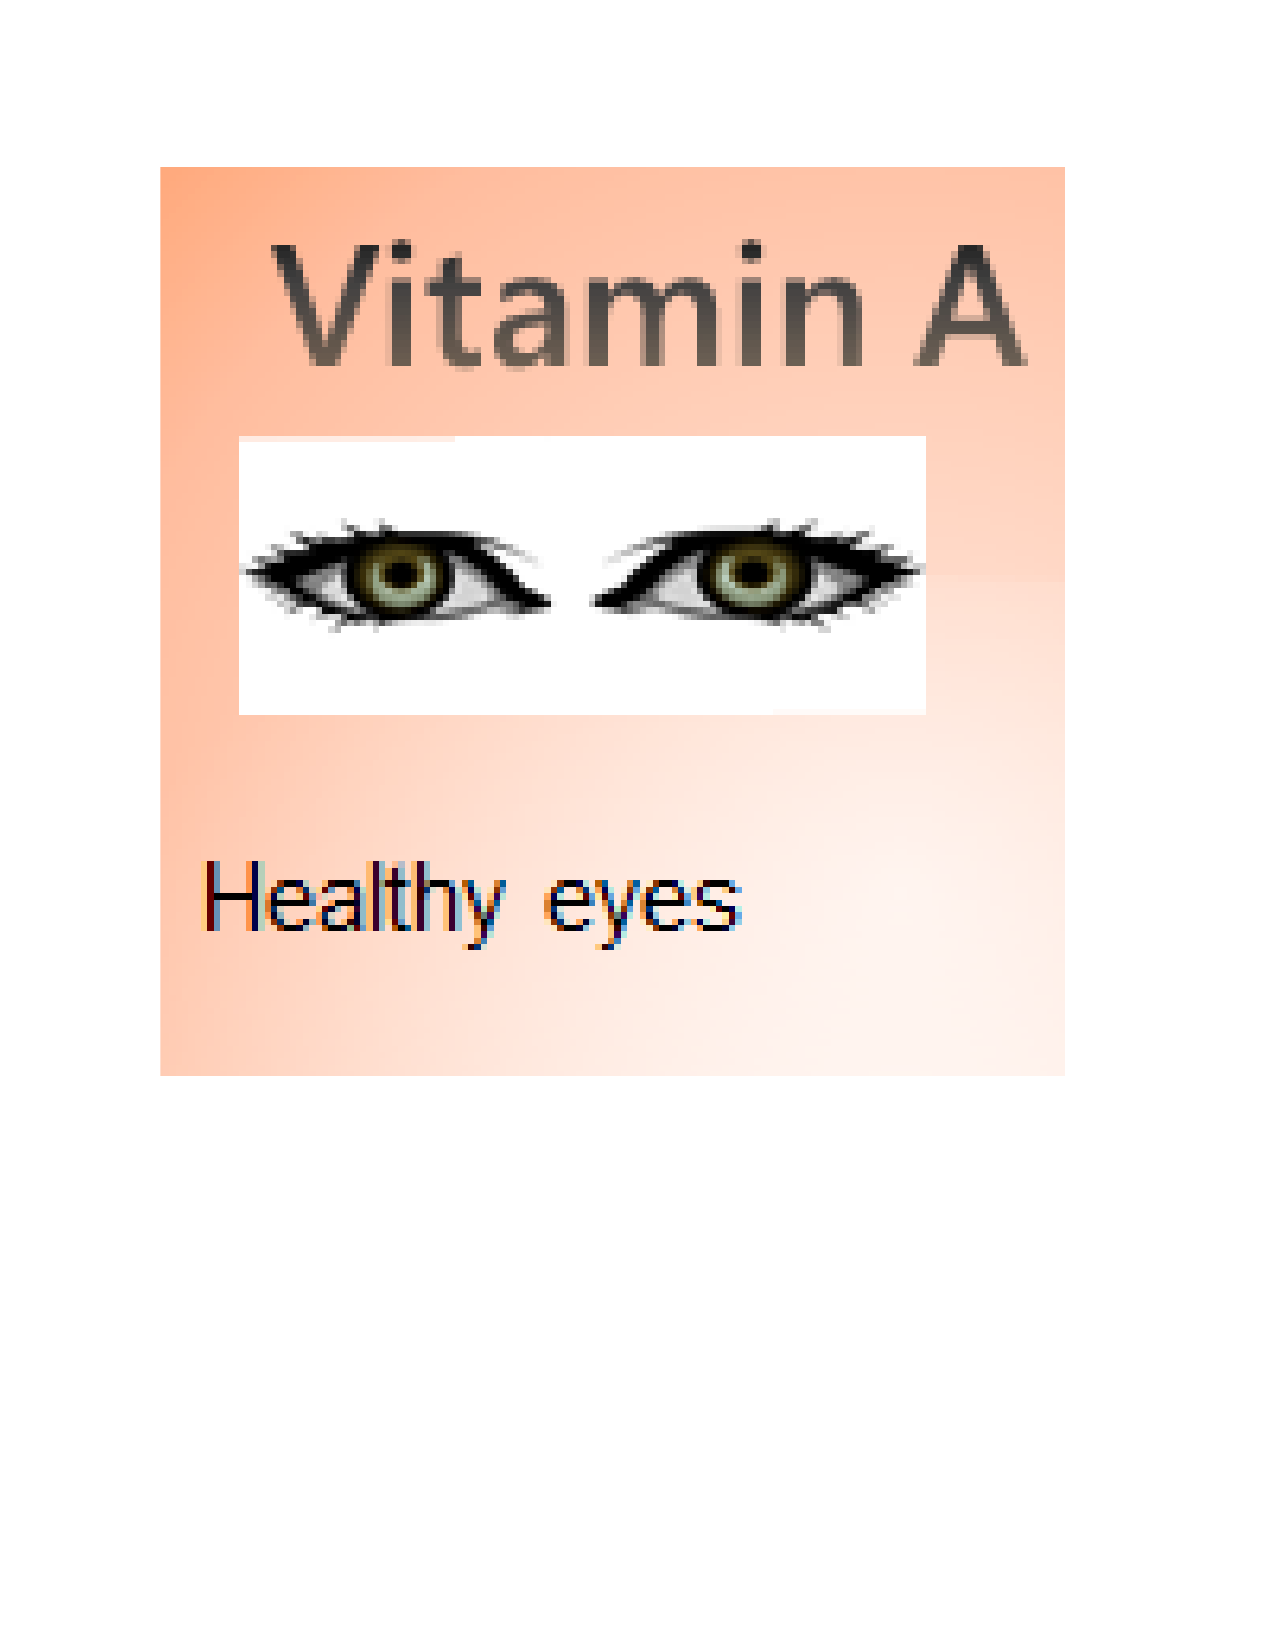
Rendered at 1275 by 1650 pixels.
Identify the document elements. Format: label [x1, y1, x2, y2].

picture [158, 167, 1068, 1077]
